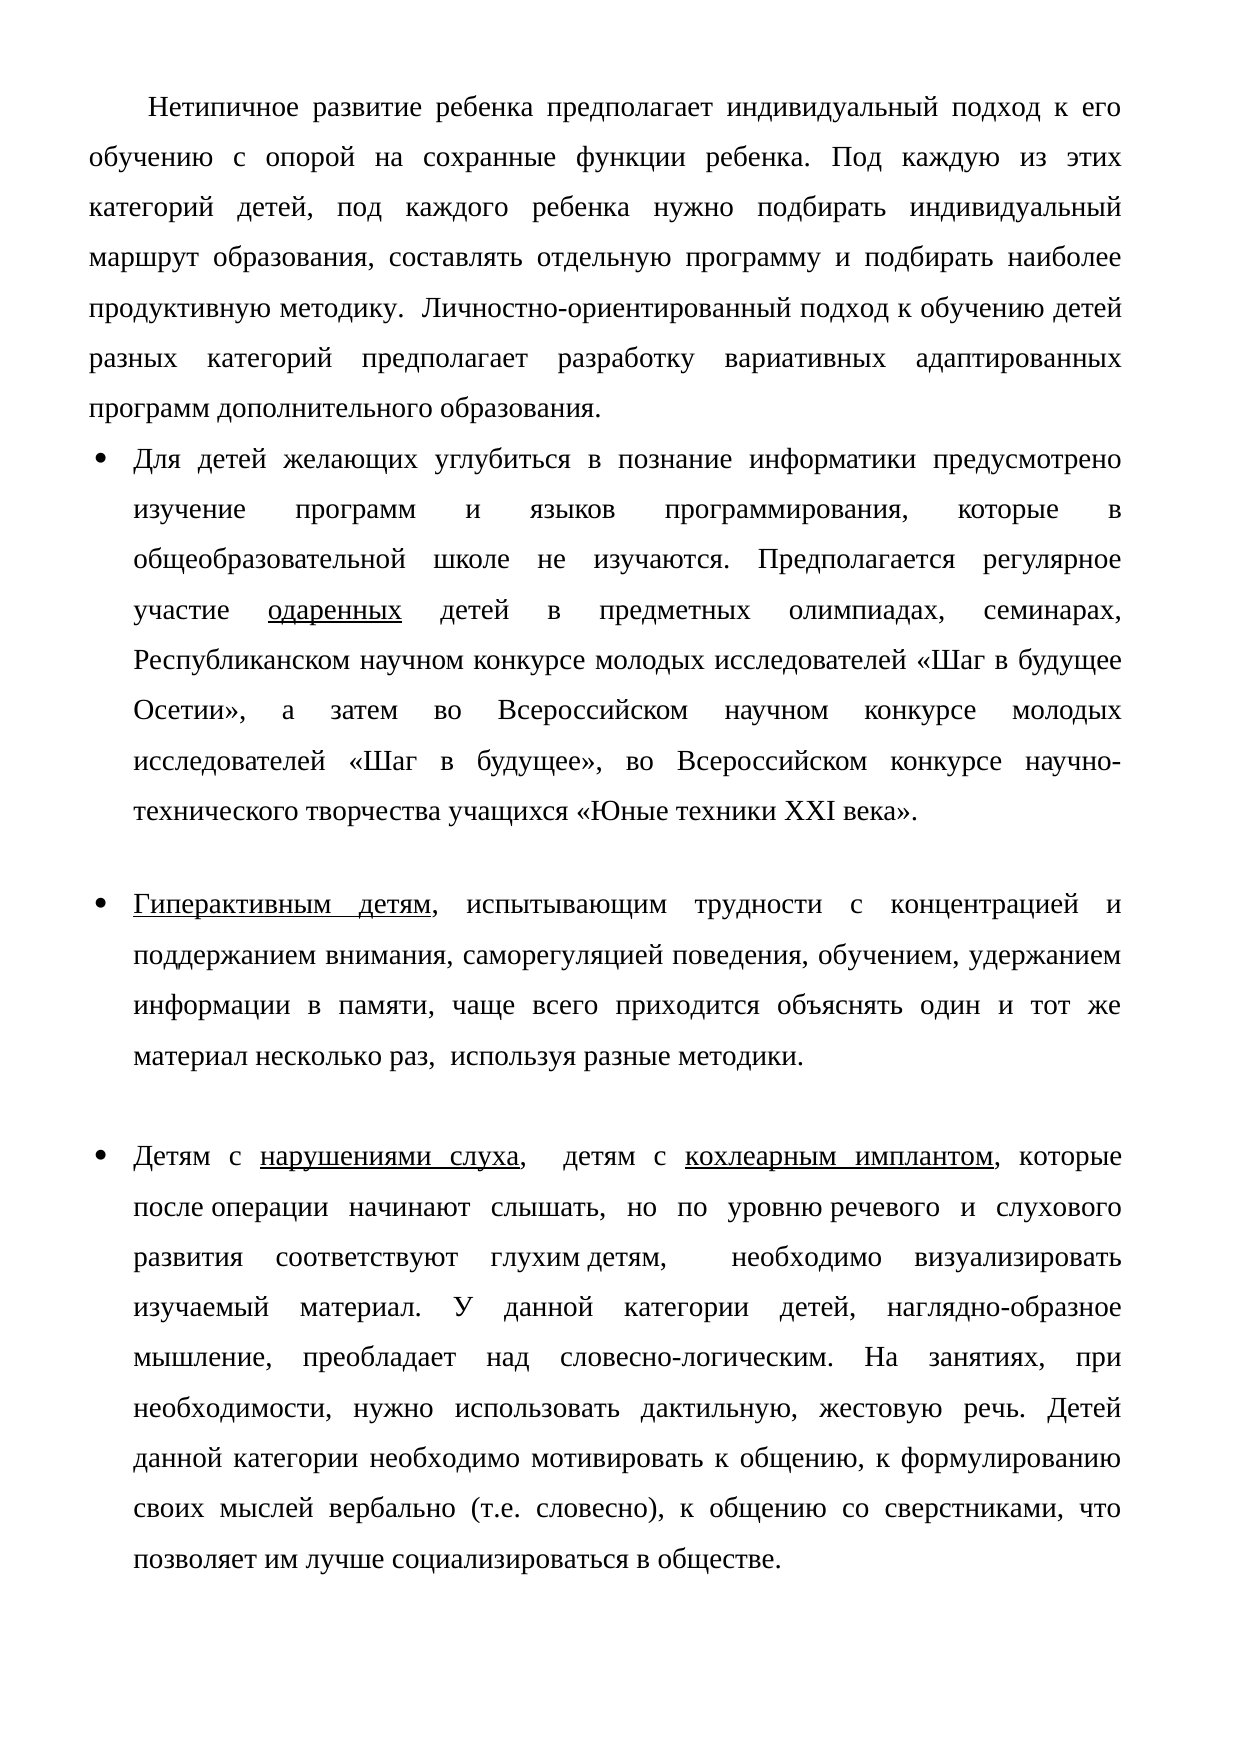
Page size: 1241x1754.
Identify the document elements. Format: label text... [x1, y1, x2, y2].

list Детям с нарушениями слуха, детям с кохлеарным имплантом, которые после операции начинают слышать, но по уровню речевого и слухового развития соответствуют глухим детям, необходимо визуализировать изучаемый материал. У данной категории детей, наглядно-образное мышление, преобладает над словесно-логическим. На занятиях, при необходимости, нужно использовать дактильную, жестовую речь. Детей данной категории необходимо мотивировать к общению, к формулированию своих мыслей вербально (т.е. словесно), к общению со сверстниками, что позволяет им лучше социализироваться в обществе. [96, 1138, 1122, 1574]
list Гиперактивным детям, испытывающим трудности с концентрацией и поддержанием внимания, саморегуляцией поведения, обучением, удержанием информации в памяти, чаще всего приходится объяснять один и тот же материал несколько раз, используя разные методики. [96, 887, 1122, 1071]
text Нетипичное развитие ребенка предполагает индивидуальный подход к его обучению с опорой на сохранные функции ребенка. Под каждую из этих категорий детей, под каждого ребенка нужно подбирать индивидуальный маршрут образования, составлять отдельную программу и подбирать наиболее продуктивную методику. Личностно-ориентированный подход к обучению детей разных категорий предполагает разработку вариативных адаптированных программ дополнительного образования. [89, 89, 1122, 424]
subtitle Для детей желающих углубиться в познание информатики предусмотрено изучение программ и языков программирования, которые в общеобразовательной школе не изучаются. Предполагается регулярное участие одаренных детей в предметных олимпиадах, семинарах, Республиканском научном конкурсе молодых исследователей «Шаг в будущее Осетии», а затем во Всероссийском научном конкурсе молодых исследователей «Шаг в будущее», во Всероссийском конкурсе научно-технического творчества учащихся «Юные техники XXI века». [96, 441, 1122, 827]
